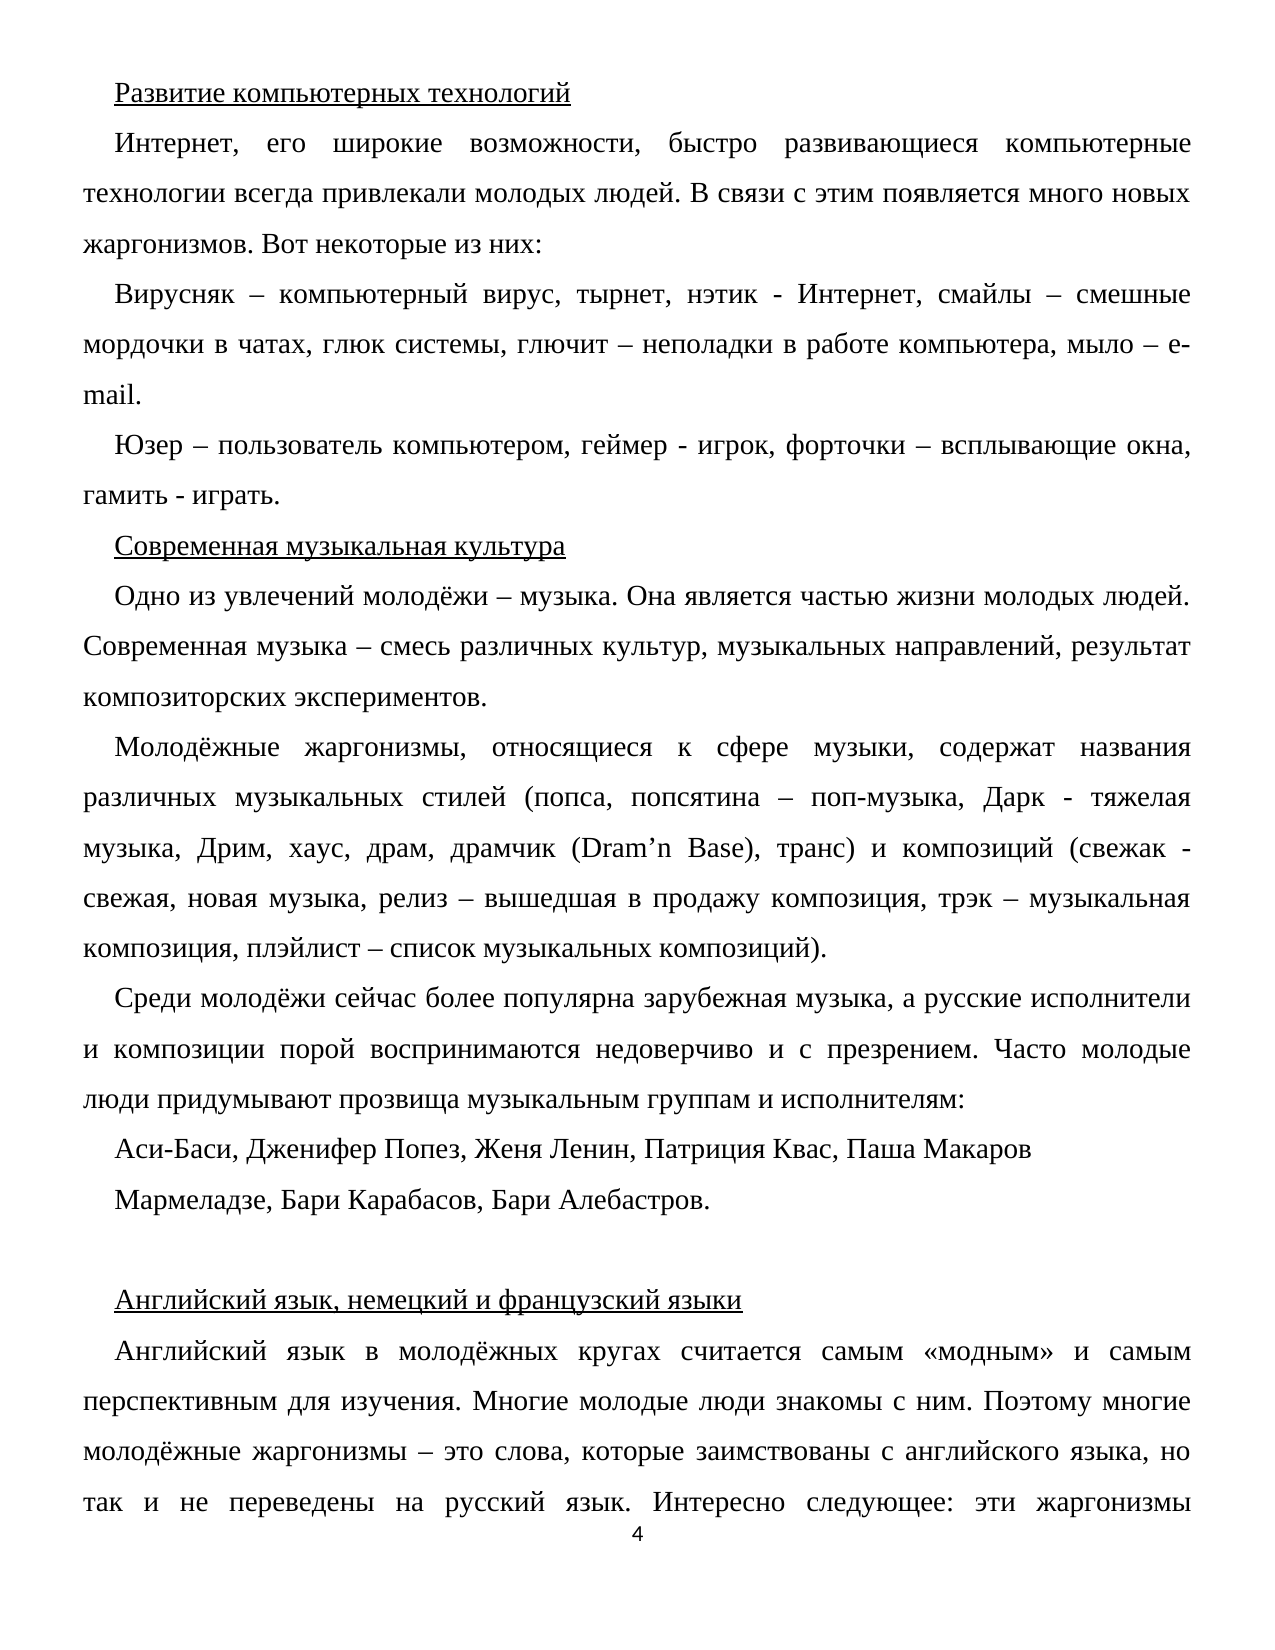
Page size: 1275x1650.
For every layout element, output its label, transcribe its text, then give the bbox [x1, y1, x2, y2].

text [83, 1333, 1192, 1517]
text Развитие компьютерных технологий [83, 75, 1192, 108]
text Одно из увлечений молодёжи – музыка. Она является частью жизни молодых людей. Современная музыка – смесь различных культур, музыкальных направлений, результат композиторских экспериментов. [83, 578, 1192, 712]
text Вирусняк – компьютерный вирус, тырнет, нэтик - Интернет, смайлы – смешные мордочки в чатах, глюк системы, глючит – неполадки в работе компьютера, мыло – e-mail. [83, 276, 1192, 410]
text Молодёжные жаргонизмы, относящиеся к сфере музыки, содержат названия различных музыкальных стилей (попса, попсятина – поп-музыка, Дарк - тяжелая музыка, Дрим, хаус, драм, драмчик (Dram’n Base), транс) и композиций (свежак - свежая, новая музыка, релиз – вышедшая в продажу композиция, трэк – музыкальная композиция, плэйлист – список музыкальных композиций). [83, 729, 1192, 964]
text Мармеладзе, Бари Карабасов, Бари Алебастров. [83, 1182, 1192, 1215]
text Среди молодёжи сейчас более популярна зарубежная музыка, а русские исполнители и композиции порой воспринимаются недоверчиво и с презрением. Часто молодые люди придумывают прозвища музыкальным группам и исполнителям: [83, 981, 1192, 1115]
text Интернет, его широкие возможности, быстро развивающиеся компьютерные технологии всегда привлекали молодых людей. В связи с этим появляется много новых жаргонизмов. Вот некоторые из них: [83, 125, 1192, 259]
text Английский язык, немецкий и французский языки [83, 1282, 1192, 1316]
text Аси-Баси, Дженифер Попез, Женя Ленин, Патриция Квас, Паша Макаров [83, 1132, 1192, 1165]
text Современная музыкальная культура [83, 528, 1192, 561]
text Юзер – пользователь компьютером, геймер - игрок, форточки – всплывающие окна, гамить - играть. [83, 427, 1192, 511]
